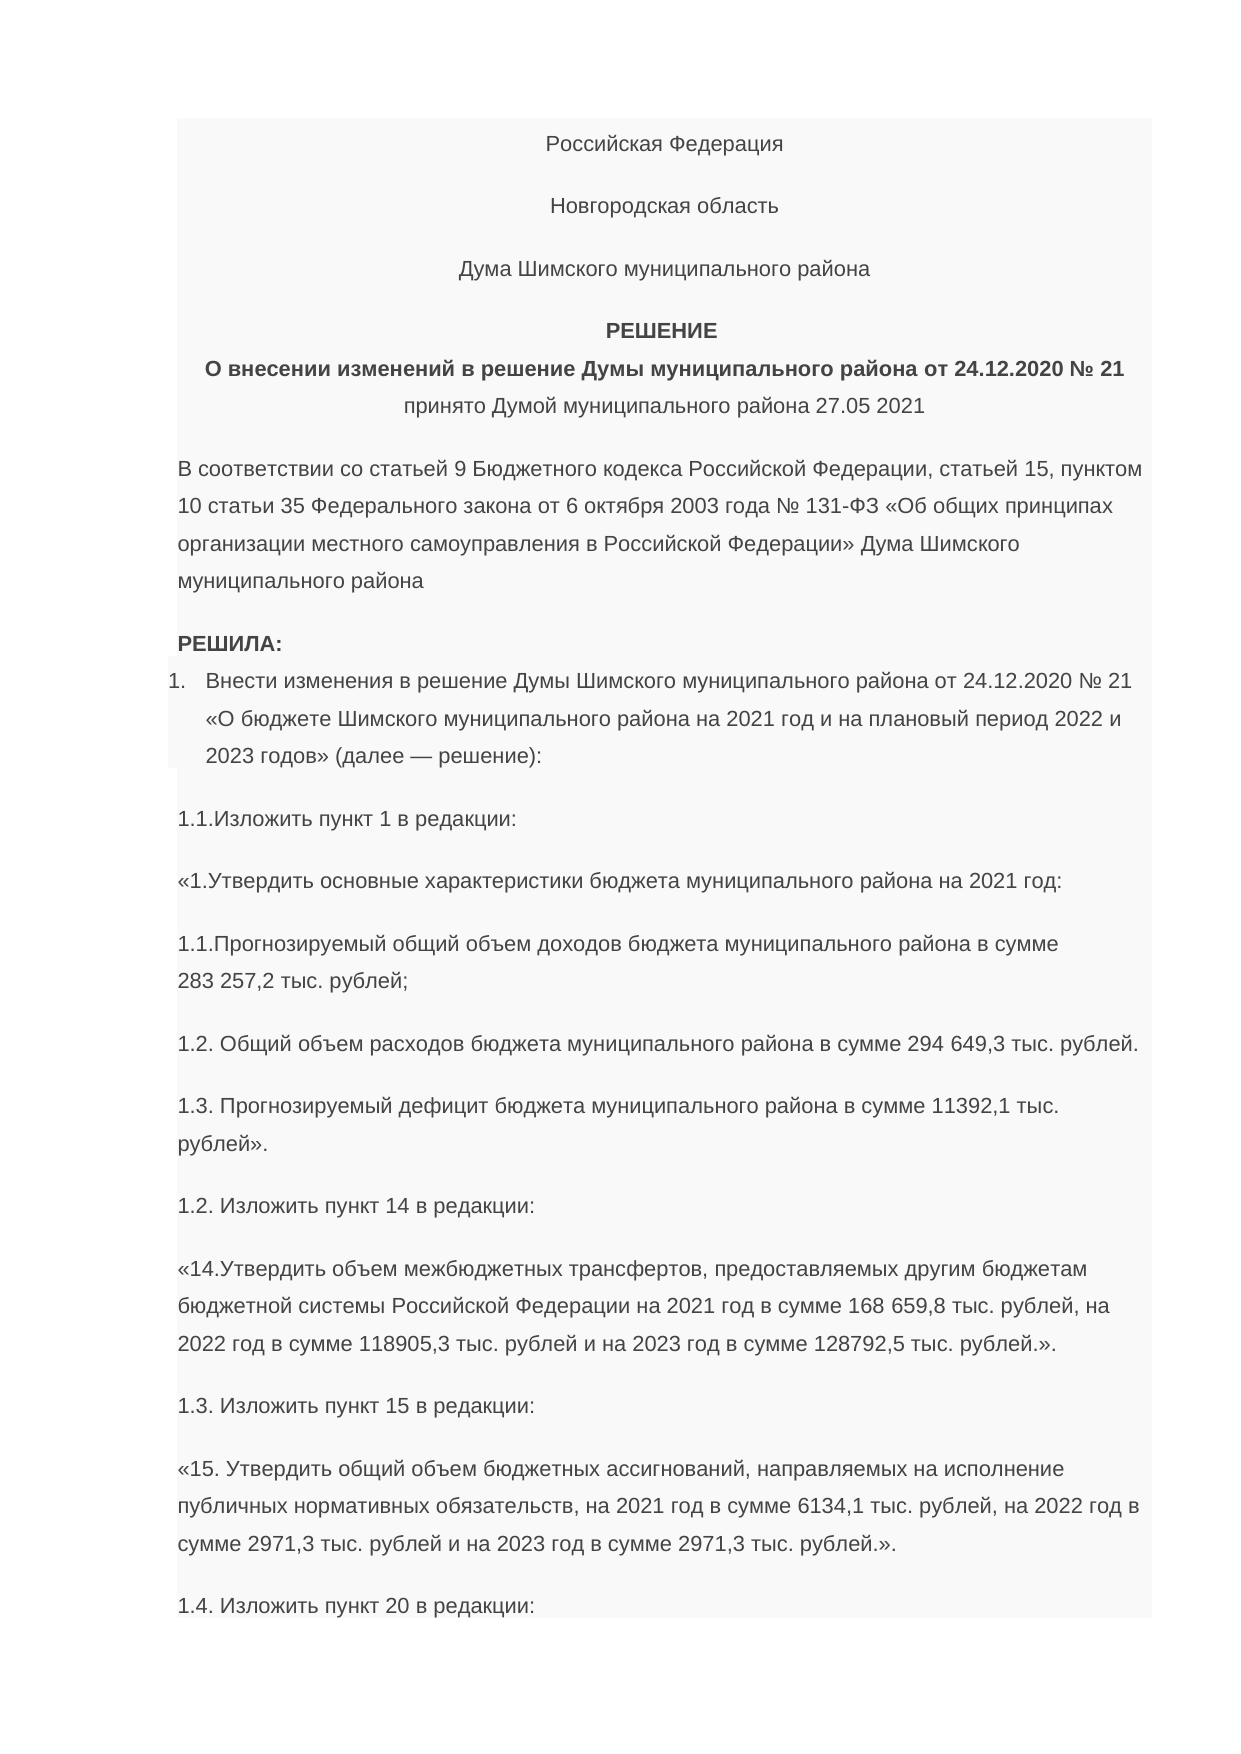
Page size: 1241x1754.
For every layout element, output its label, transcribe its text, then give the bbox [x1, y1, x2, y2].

text В соответствии со статьей 9 Бюджетного кодекса Российской Федерации, статьей 15, пунктом 10 статьи 35 Федерального закона от 6 октября 2003 года № 131-ФЗ «Об общих принципах организации местного самоуправления в Российской Федерации» Дума Шимского муниципального района [177, 443, 1152, 593]
text 1.4. Изложить пункт 20 в редакции: [177, 1581, 1152, 1618]
text принято Думой муниципального района 27.05 2021 [177, 381, 1152, 418]
list Внести изменения в решение Думы Шимского муниципального района от 24.12.2020 № 21 «О бюджете Шимского муниципального района на 2021 год и на плановый период 2022 и 2023 годов» (далее — решение): [168, 656, 1152, 768]
text О внесении изменений в решение Думы муниципального района от 24.12.2020 № 21 [177, 343, 1152, 381]
text 1.1.Прогнозируемый общий объем доходов бюджета муниципального района в сумме 283 257,2 тыс. рублей; [177, 918, 1152, 993]
text РЕШИЛА: [177, 618, 1152, 656]
text Российская Федерация [177, 118, 1152, 156]
text «15. Утвердить общий объем бюджетных ассигнований, направляемых на исполнение публичных нормативных обязательств, на 2021 год в сумме 6134,1 тыс. рублей, на 2022 год в сумме 2971,3 тыс. рублей и на 2023 год в сумме 2971,3 тыс. рублей.». [177, 1443, 1152, 1556]
text 1.3. Изложить пункт 15 в редакции: [177, 1381, 1152, 1418]
text «1.Утвердить основные характеристики бюджета муниципального района на 2021 год: [177, 856, 1152, 893]
text РЕШЕНИЕ [177, 306, 1152, 343]
text 1.3. Прогнозируемый дефицит бюджета муниципального района в сумме 11392,1 тыс. рублей». [177, 1081, 1152, 1156]
text 1.1.Изложить пункт 1 в редакции: [177, 793, 1152, 831]
text Дума Шимского муниципального района [177, 243, 1152, 281]
text 1.2. Изложить пункт 14 в редакции: [177, 1181, 1152, 1218]
text 1.2. Общий объем расходов бюджета муниципального района в сумме 294 649,3 тыс. рублей. [177, 1018, 1152, 1056]
text «14.Утвердить объем межбюджетных трансфертов, предоставляемых другим бюджетам бюджетной системы Российской Федерации на 2021 год в сумме 168 659,8 тыс. рублей, на 2022 год в сумме 118905,3 тыс. рублей и на 2023 год в сумме 128792,5 тыс. рублей.». [177, 1243, 1152, 1356]
text Новгородская область [177, 181, 1152, 218]
